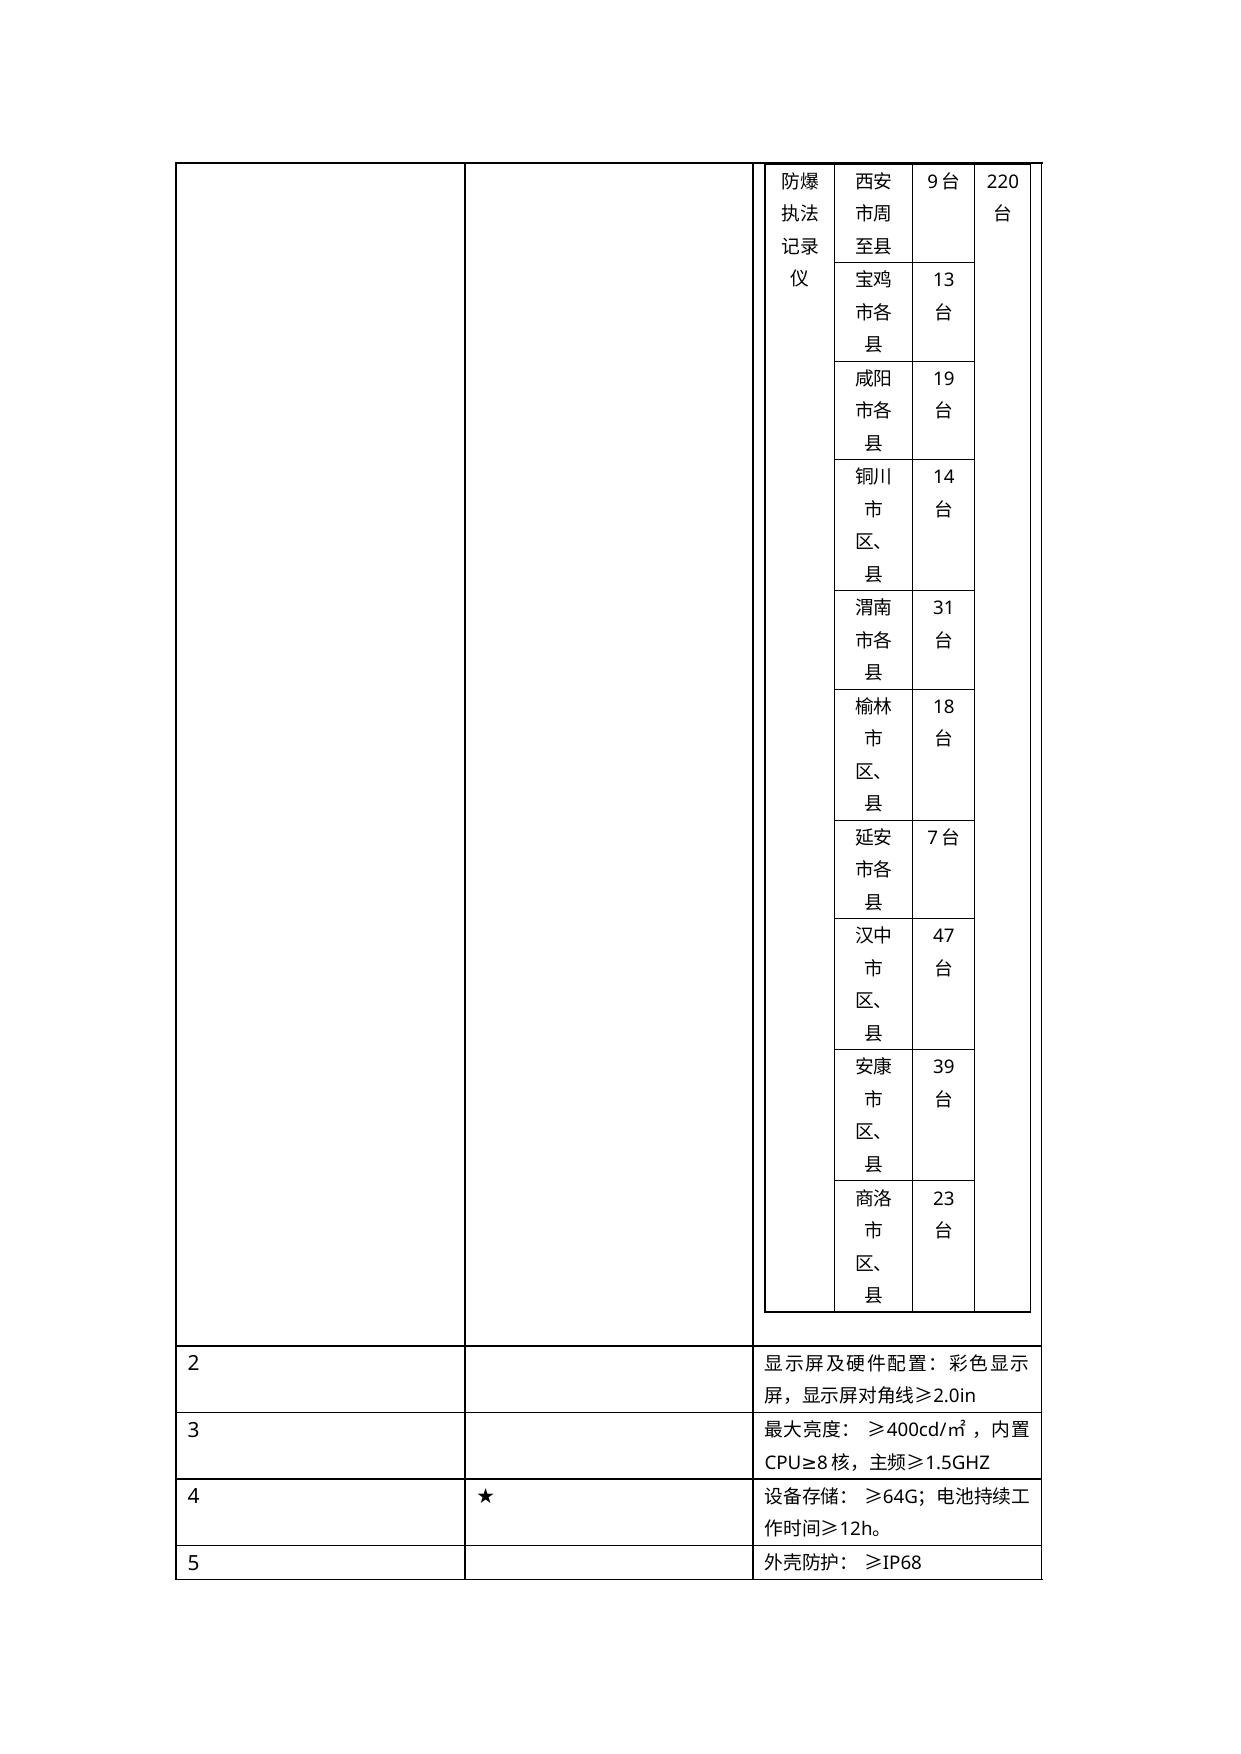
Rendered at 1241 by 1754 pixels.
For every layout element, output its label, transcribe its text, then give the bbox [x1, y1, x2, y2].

table_cell 3 [177, 1413, 464, 1478]
table_cell [466, 1413, 752, 1478]
table_cell 5 [177, 1546, 464, 1579]
table_cell 4 [177, 1480, 464, 1545]
table_cell 设备存储： ≥64G；电池持续工作时间≥12h。 [754, 1480, 1041, 1545]
table_cell 显示屏及硬件配置：彩色显示屏，显示屏对角线≥2.0in [754, 1347, 1041, 1412]
table_cell 2 [177, 1347, 464, 1412]
table_cell [754, 164, 1041, 1345]
table_cell 外壳防护： ≥IP68 [754, 1546, 1041, 1579]
table_cell ★ [466, 164, 752, 1345]
table_cell [466, 1546, 752, 1579]
table_cell 1 [177, 164, 464, 1345]
table_cell ★ [466, 1480, 752, 1545]
table_cell [466, 1347, 752, 1412]
table_cell 最大亮度： ≥400cd/㎡ ，内置CPU≥8核，主频≥1.5GHZ [754, 1413, 1041, 1478]
